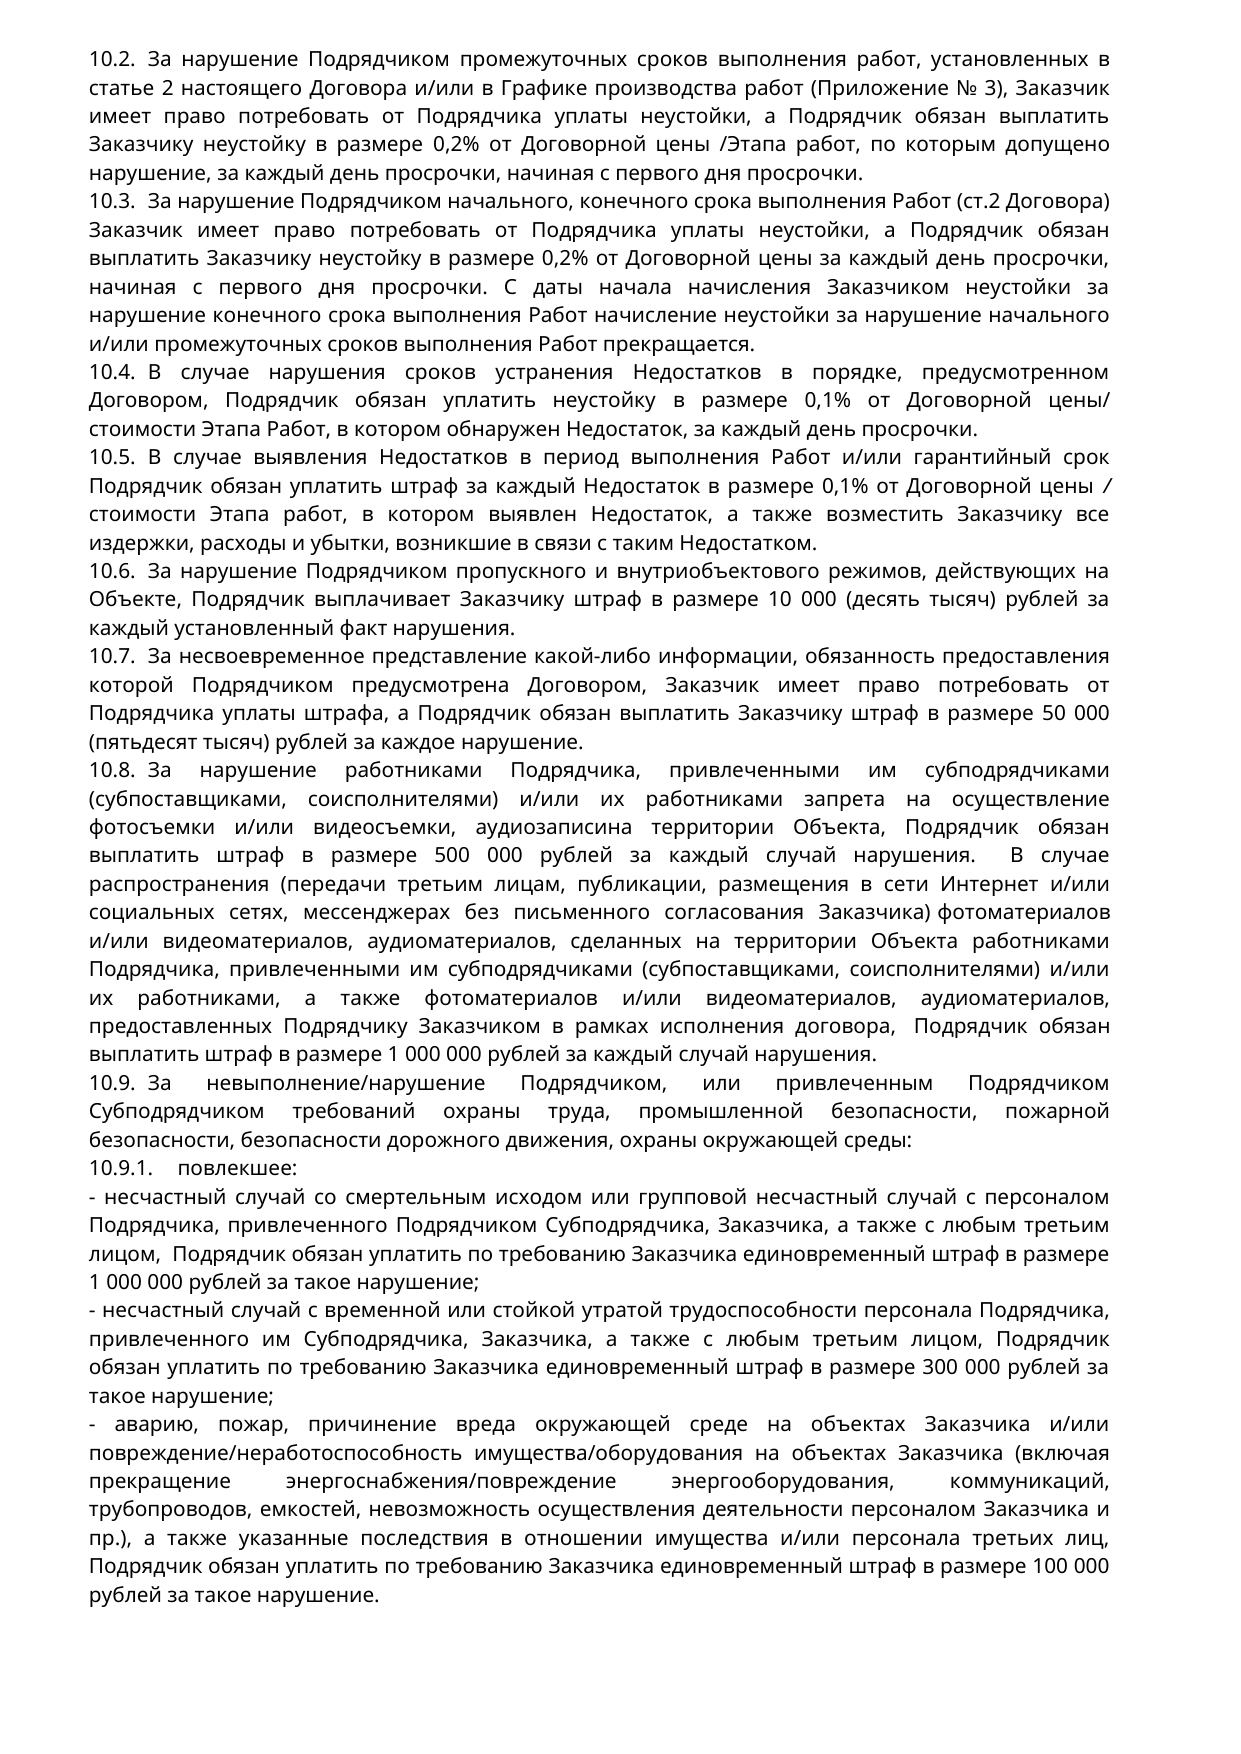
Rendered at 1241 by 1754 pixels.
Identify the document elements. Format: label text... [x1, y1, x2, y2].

list В случае выявления Недостатков в период выполнения Работ и/или гарантийный срок Подрядчик обязан уплатить штраф за каждый Недостаток в размере 0,1% от Договорной цены / стоимости Этапа работ, в котором выявлен Недостаток, а также возместить Заказчику все издержки, расходы и убытки, возникшие в связи с таким Недостатком. [89, 442, 1111, 556]
list За нарушение Подрядчиком начального, конечного срока выполнения Работ (ст.2 Договора) Заказчик имеет право потребовать от Подрядчика уплаты неустойки, а Подрядчик обязан выплатить Заказчику неустойку в размере 0,2% от Договорной цены за каждый день просрочки, начиная с первого дня просрочки. С даты начала начисления Заказчиком неустойки за нарушение конечного срока выполнения Работ начисление неустойки за нарушение начального и/или промежуточных сроков выполнения Работ прекращается. [89, 186, 1111, 357]
list За нарушение Подрядчиком промежуточных сроков выполнения работ, установленных в статье 2 настоящего Договора и/или в Графике производства работ (Приложение № 3), Заказчик имеет право потребовать от Подрядчика уплаты неустойки, а Подрядчик обязан выплатить Заказчику неустойку в размере 0,2% от Договорной цены /Этапа работ, по которым допущено нарушение, за каждый день просрочки, начиная с первого дня просрочки. [89, 44, 1111, 186]
list - несчастный случай с временной или стойкой утратой трудоспособности персонала Подрядчика, привлеченного им Субподрядчика, Заказчика, а также с любым третьим лицом, Подрядчик обязан уплатить по требованию Заказчика единовременный штраф в размере 300 000 рублей за такое нарушение; [89, 1296, 1111, 1409]
list - несчастный случай со смертельным исходом или групповой несчастный случай с персоналом Подрядчика, привлеченного Подрядчиком Субподрядчика, Заказчика, а также с любым третьим лицом, Подрядчик обязан уплатить по требованию Заказчика единовременный штраф в размере 1 000 000 рублей за такое нарушение; [89, 1182, 1111, 1296]
list За нарушение Подрядчиком пропускного и внутриобъектового режимов, действующих на Объекте, Подрядчик выплачивает Заказчику штраф в размере 10 000 (десять тысяч) рублей за каждый установленный факт нарушения. [89, 556, 1111, 641]
list За невыполнение/нарушение Подрядчиком, или привлеченным Подрядчиком Субподрядчиком требований охраны труда, промышленной безопасности, пожарной безопасности, безопасности дорожного движения, охраны окружающей среды: [89, 1068, 1111, 1153]
list За нарушение работниками Подрядчика, привлеченными им субподрядчиками (субпоставщиками, соисполнителями) и/или их работниками запрета на осуществление фотосъемки и/или видеосъемки, аудиозаписина территории Объекта, Подрядчик обязан выплатить штраф в размере 500 000 рублей за каждый случай нарушения. В случае распространения (передачи третьим лицам, публикации, размещения в сети Интернет и/или социальных сетях, мессенджерах без письменного согласования Заказчика) фотоматериалов и/или видеоматериалов, аудиоматериалов, сделанных на территории Объекта работниками Подрядчика, привлеченными им субподрядчиками (субпоставщиками, соисполнителями) и/или их работниками, а также фотоматериалов и/или видеоматериалов, аудиоматериалов, предоставленных Подрядчику Заказчиком в рамках исполнения договора, Подрядчик обязан выплатить штраф в размере 1 000 000 рублей за каждый случай нарушения. [89, 755, 1111, 1068]
list В случае нарушения сроков устранения Недостатков в порядке, предусмотренном Договором, Подрядчик обязан уплатить неустойку в размере 0,1% от Договорной цены/ стоимости Этапа Работ, в котором обнаружен Недостаток, за каждый день просрочки. [89, 357, 1111, 442]
list повлекшее: [89, 1153, 1111, 1182]
list За несвоевременное представление какой-либо информации, обязанность предоставления которой Подрядчиком предусмотрена Договором, Заказчик имеет право потребовать от Подрядчика уплаты штрафа, а Подрядчик обязан выплатить Заказчику штраф в размере 50 000 (пятьдесят тысяч) рублей за каждое нарушение. [89, 641, 1111, 755]
list - аварию, пожар, причинение вреда окружающей среде на объектах Заказчика и/или повреждение/неработоспособность имущества/оборудования на объектах Заказчика (включая прекращение энергоснабжения/повреждение энергооборудования, коммуникаций, трубопроводов, емкостей, невозможность осуществления деятельности персоналом Заказчика и пр.), а также указанные последствия в отношении имущества и/или персонала третьих лиц, Подрядчик обязан уплатить по требованию Заказчика единовременный штраф в размере 100 000 рублей за такое нарушение. [89, 1409, 1111, 1608]
